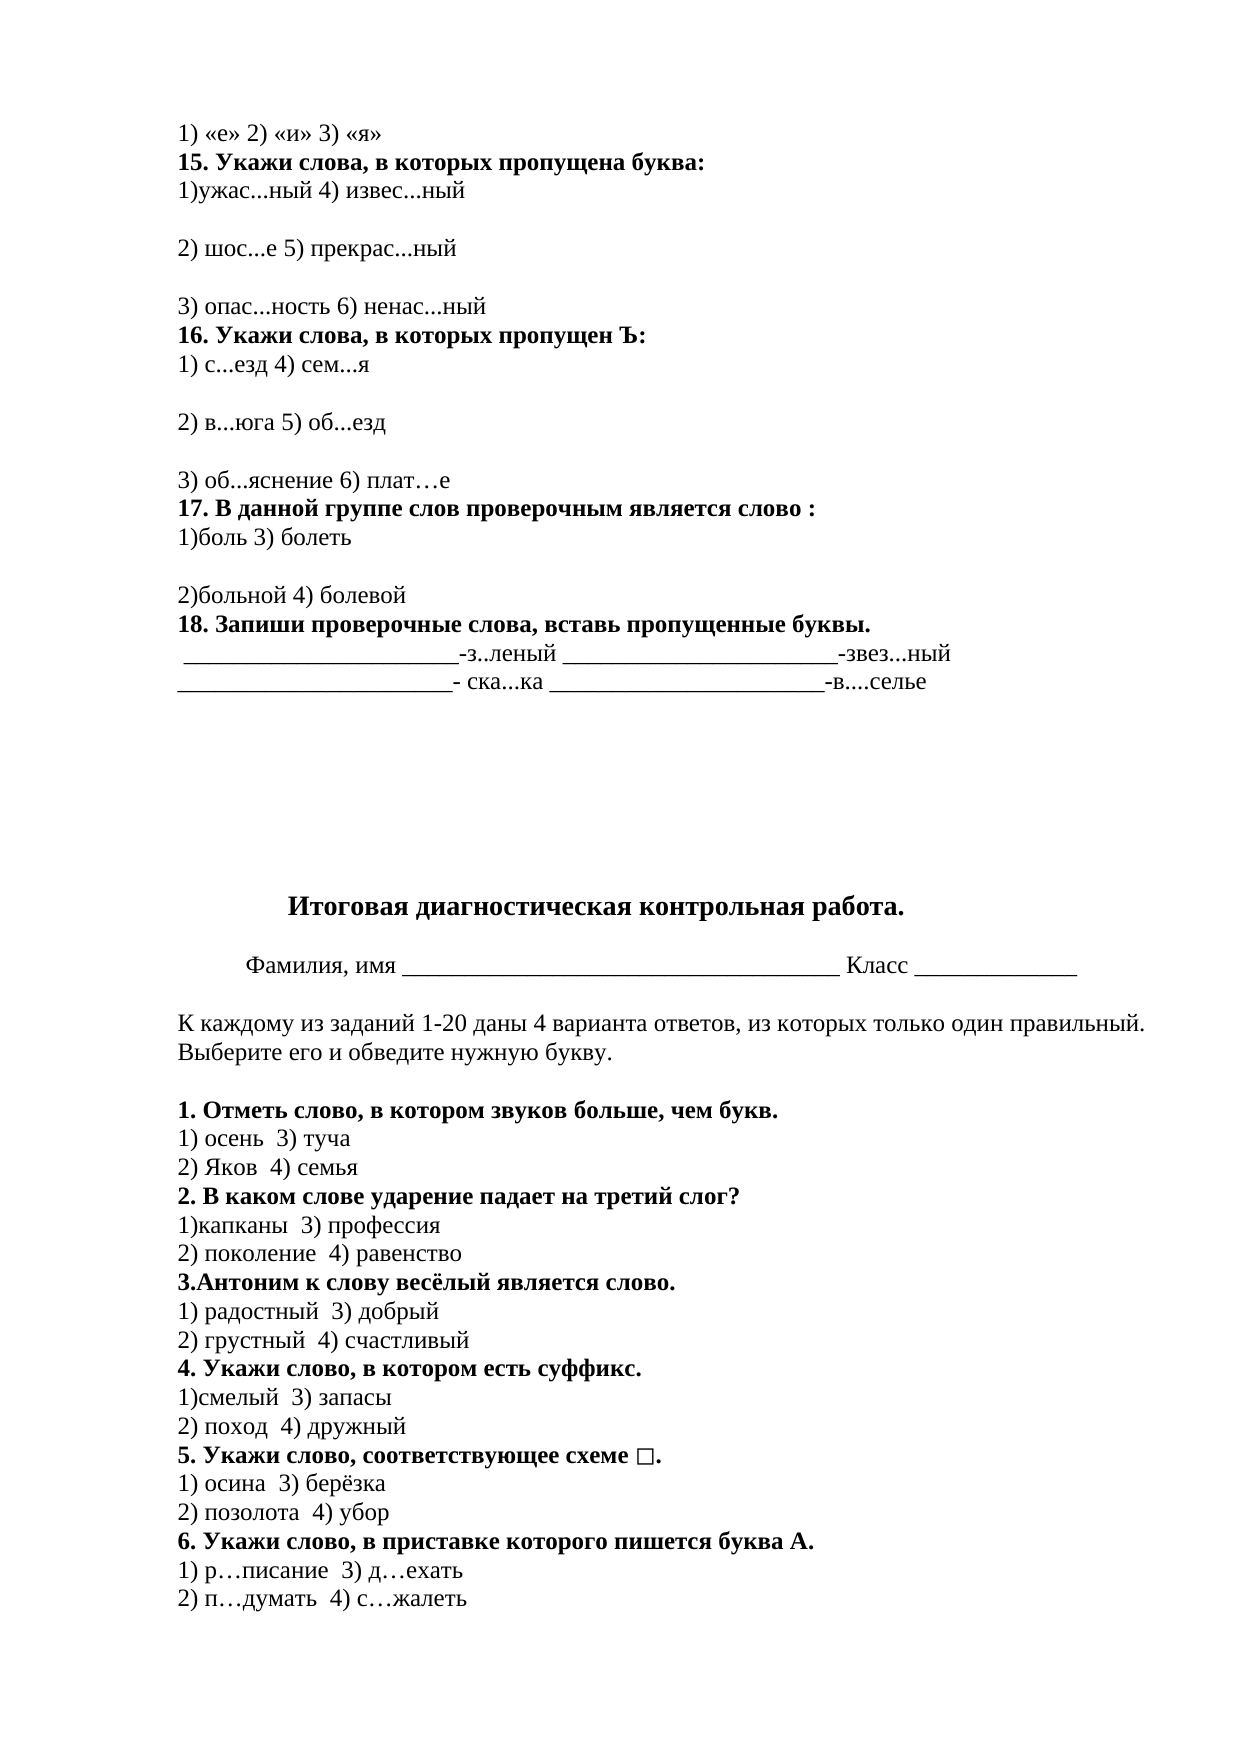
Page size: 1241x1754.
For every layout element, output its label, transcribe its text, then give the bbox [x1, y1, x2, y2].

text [177, 1095, 1152, 1612]
text 1) «е» 2) «и» 3) «я» 15. Укажи слова, в которых пропущена буква: 1)ужас...ный 4) извес...ный [177, 118, 1152, 204]
text 3) опас...ность 6) ненас...ный 16. Укажи слова, в которых пропущен Ъ: 1) с...езд 4) сем...я [177, 291, 1152, 378]
text К каждому из заданий 1-20 даны 4 варианта ответов, из которых только один правильный. Выберите его и обведите нужную букву. [177, 1008, 1152, 1066]
text Итоговая диагностическая контрольная работа. [177, 888, 1152, 921]
text 2) в...юга 5) об...езд [177, 407, 1152, 436]
text Фамилия, имя ___________________________________ Класс _____________ [177, 950, 1152, 979]
text 2)больной 4) болевой 18. Запиши проверочные слова, вставь пропущенные буквы. ______________________-з..леный ______________________-звез...ный ______________________- ска...ка ______________________-в....селье [177, 580, 1152, 695]
text 3) об...яснение 6) плат…е 17. В данной группе слов проверочным является слово : 1)боль 3) болеть [177, 465, 1152, 551]
text 2) шос...е 5) прекрас...ный [177, 233, 1152, 262]
